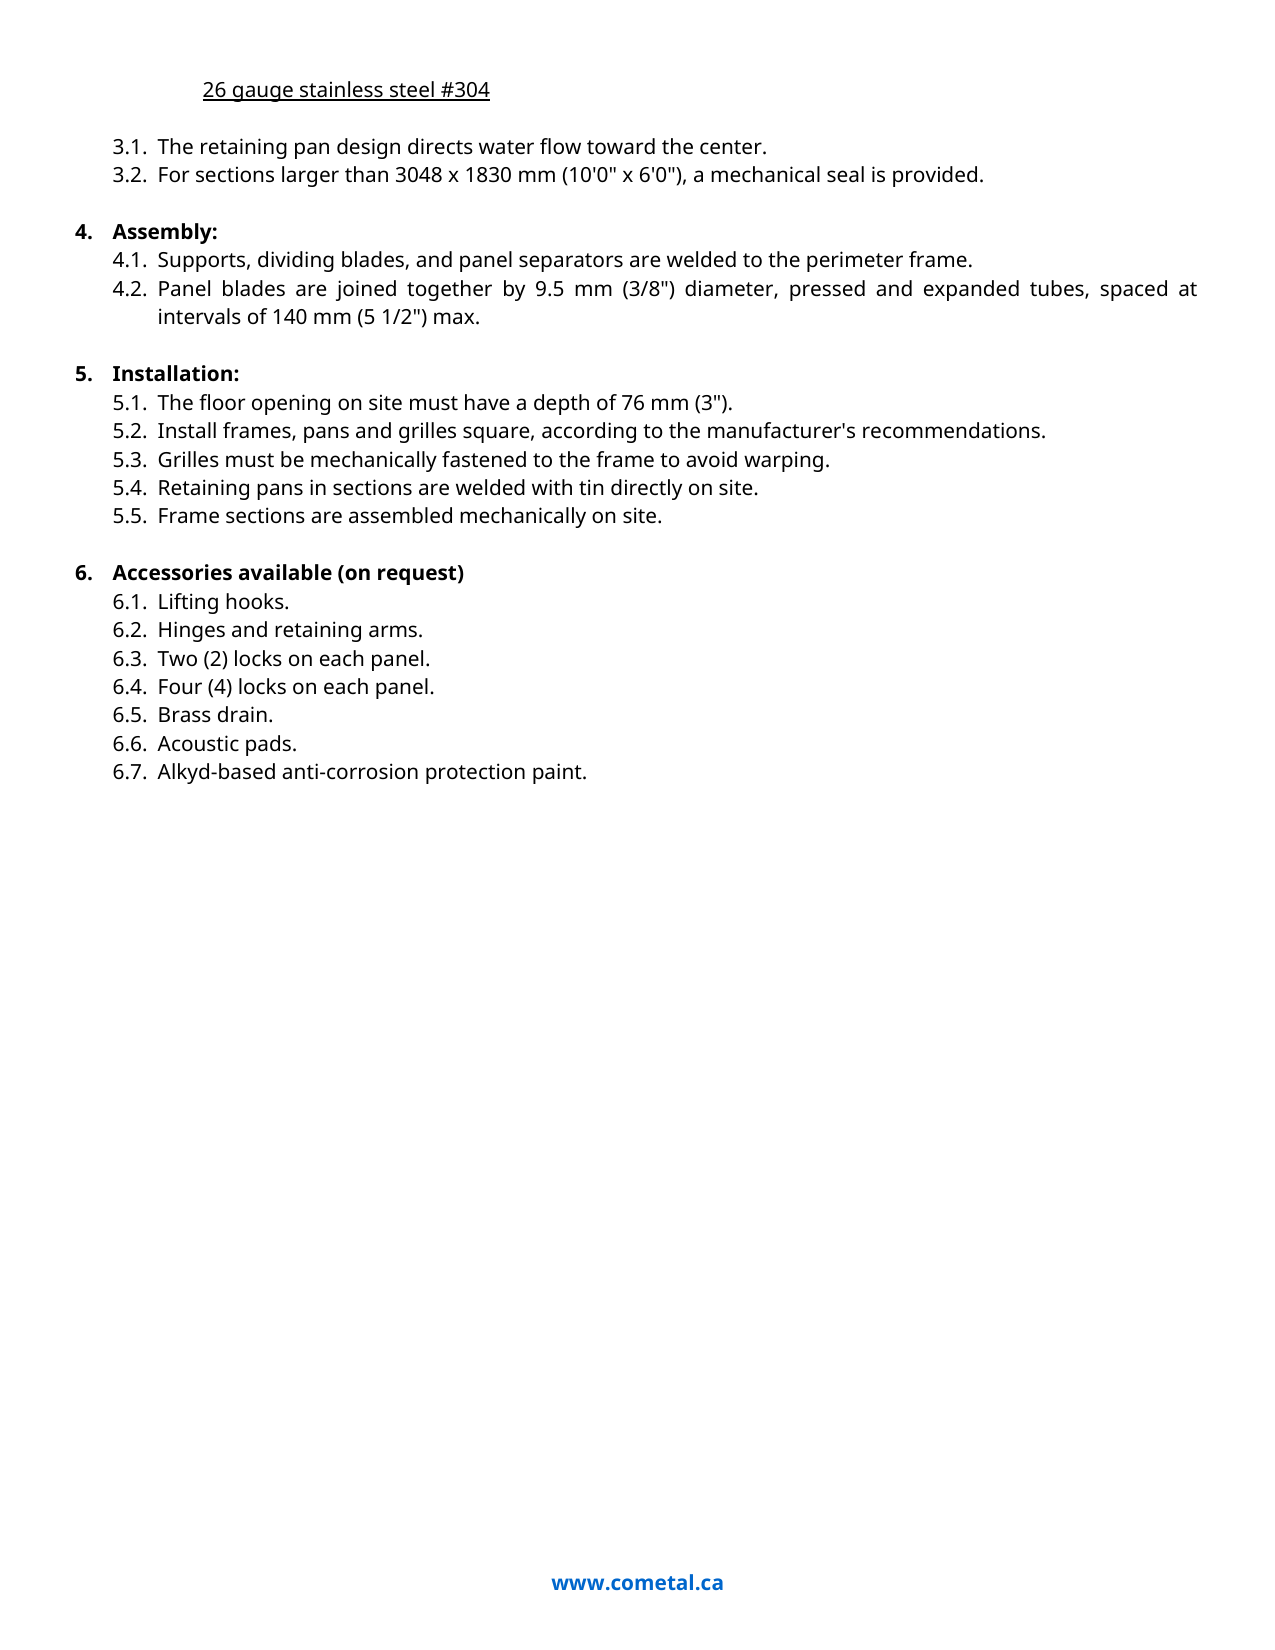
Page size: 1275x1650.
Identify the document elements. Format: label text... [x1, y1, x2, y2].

list Frame sections are assembled mechanically on site. [112, 502, 1200, 530]
list Supports, dividing blades, and panel separators are welded to the perimeter frame. [112, 246, 1200, 274]
list For sections larger than 3048 x 1830 mm (10'0" x 6'0"), a mechanical seal is provided. [112, 160, 1200, 189]
list Panel blades are joined together by 9.5 mm (3/8") diameter, pressed and expanded tubes, spaced at intervals of 140 mm (5 1/2") max. [112, 274, 1200, 331]
list Installation: [75, 359, 1200, 388]
list Retaining pans in sections are welded with tin directly on site. [112, 473, 1200, 502]
list Acoustic pads. [112, 729, 1200, 757]
list Grilles must be mechanically fastened to the frame to avoid warping. [112, 445, 1200, 473]
list Two (2) locks on each panel. [112, 644, 1200, 672]
list The floor opening on site must have a depth of 76 mm (3"). [112, 388, 1200, 416]
list The retaining pan design directs water flow toward the center. [112, 132, 1200, 160]
list Lifting hooks. [112, 587, 1200, 615]
list Brass drain. [112, 701, 1200, 729]
list Four (4) locks on each panel. [112, 672, 1200, 701]
list Hinges and retaining arms. [112, 615, 1200, 644]
list Install frames, pans and grilles square, according to the manufacturer's recommendations. [112, 416, 1200, 445]
list Assembly: [75, 217, 1200, 246]
text 26 gauge stainless steel #304 [157, 75, 1200, 103]
list Accessories available (on request) [75, 558, 1200, 587]
list Alkyd-based anti-corrosion protection paint. [112, 757, 1200, 786]
